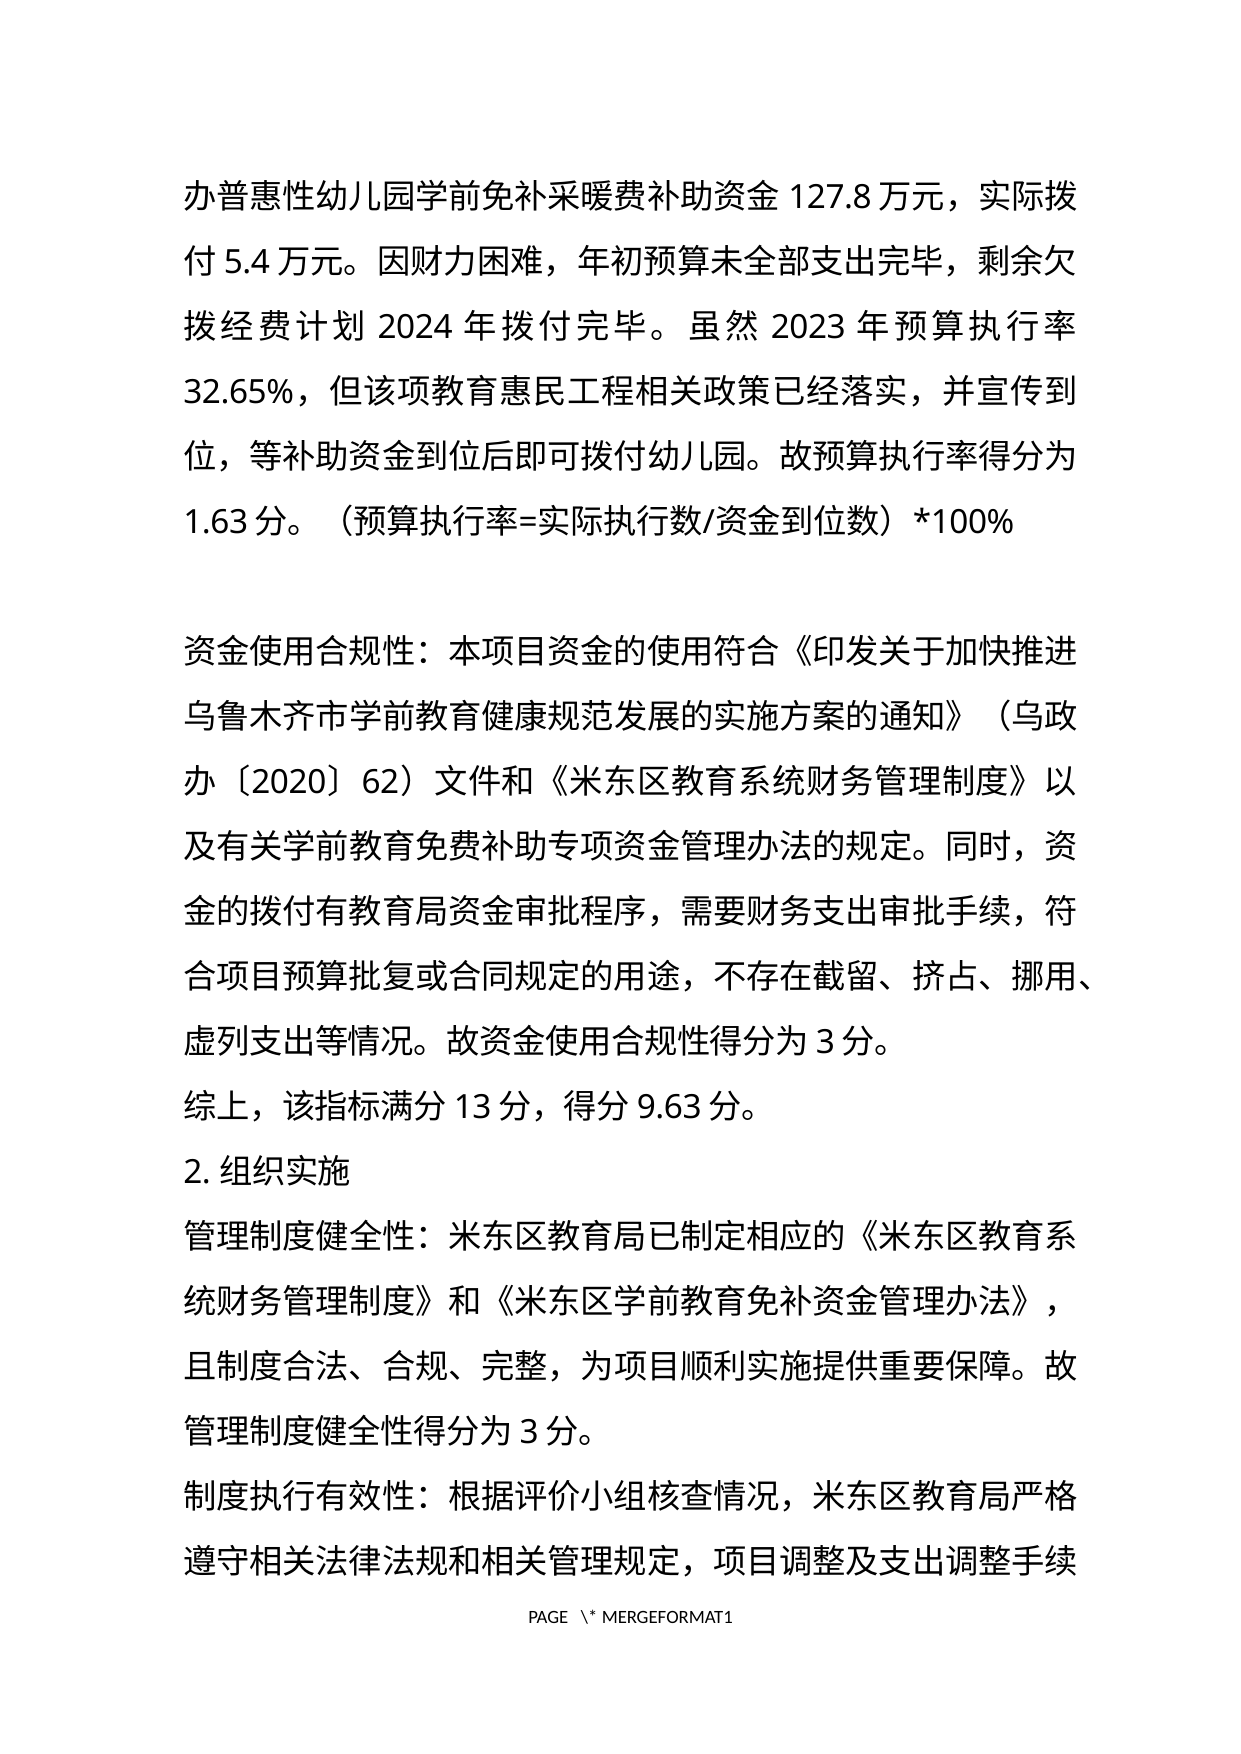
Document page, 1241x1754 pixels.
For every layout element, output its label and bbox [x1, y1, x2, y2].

text [183, 162, 1078, 1592]
